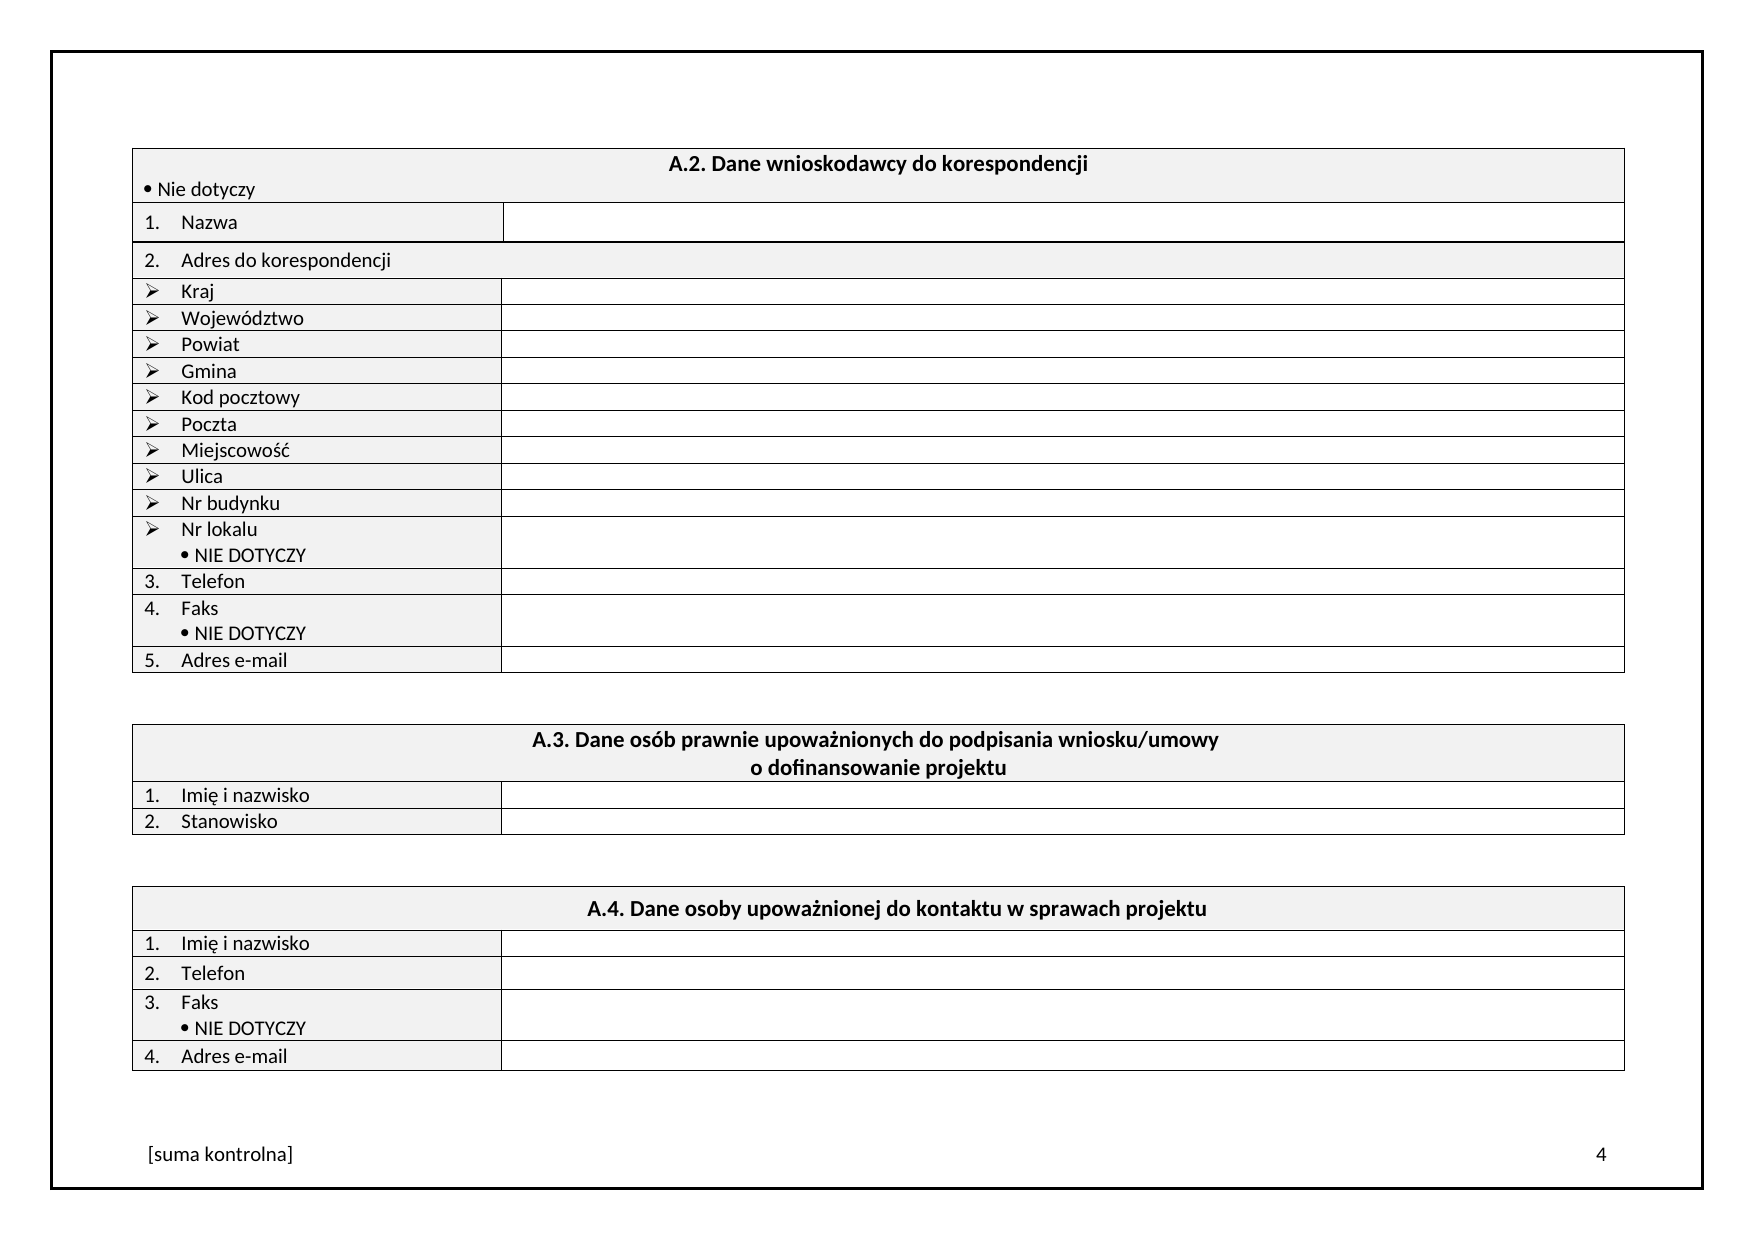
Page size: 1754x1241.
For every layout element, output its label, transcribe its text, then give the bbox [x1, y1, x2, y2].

table_cell Nazwa [133, 203, 503, 241]
table_cell Adres do korespondencji [133, 243, 1624, 277]
table_cell [502, 595, 1624, 646]
table_cell Adres e-mail [133, 1041, 501, 1070]
table_cell Kod pocztowy [133, 384, 501, 410]
table_cell Poczta [133, 411, 501, 436]
table_cell Adres e-mail [133, 647, 501, 672]
table_cell Faks NIE DOTYCZY [133, 595, 501, 646]
table_cell Województwo [133, 305, 501, 330]
table_cell Nr budynku [133, 490, 501, 516]
table_cell [502, 957, 1624, 988]
table_cell [502, 331, 1624, 357]
table_cell [502, 809, 1624, 834]
table_cell [502, 305, 1624, 330]
table_cell [502, 990, 1624, 1040]
table_cell Miejscowość [133, 437, 501, 463]
table_header A.4. Dane osoby upoważnionej do kontaktu w sprawach projektu [133, 887, 1624, 929]
table_cell Kraj [133, 279, 501, 304]
table_header A.2. Dane wnioskodawcy do korespondencji Nie dotyczy [133, 149, 1624, 202]
table_cell Imię i nazwisko [133, 931, 501, 956]
table_cell [502, 931, 1624, 956]
table_cell [502, 1041, 1624, 1070]
table_cell [502, 279, 1624, 304]
table_cell [502, 490, 1624, 516]
table_cell [502, 437, 1624, 463]
table_cell [502, 782, 1624, 808]
table_cell Ulica [133, 464, 501, 489]
table_header A.3. Dane osób prawnie upoważnionych do podpisania wniosku/umowy o dofinansowanie projektu [133, 725, 1624, 781]
table_cell Telefon [133, 957, 501, 988]
table_cell [502, 384, 1624, 410]
table_cell Imię i nazwisko [133, 782, 501, 808]
table_cell Telefon [133, 569, 501, 594]
table_cell [502, 647, 1624, 672]
table_cell Powiat [133, 331, 501, 357]
table_cell [502, 517, 1624, 567]
table_cell [502, 358, 1624, 383]
table_cell [502, 464, 1624, 489]
table_cell [502, 569, 1624, 594]
table_cell [504, 203, 1624, 241]
table_cell [502, 411, 1624, 436]
table_cell Stanowisko [133, 809, 501, 834]
table_cell Faks NIE DOTYCZY [133, 990, 501, 1040]
table_cell Nr lokalu NIE DOTYCZY [133, 517, 501, 567]
table_cell Gmina [133, 358, 501, 383]
